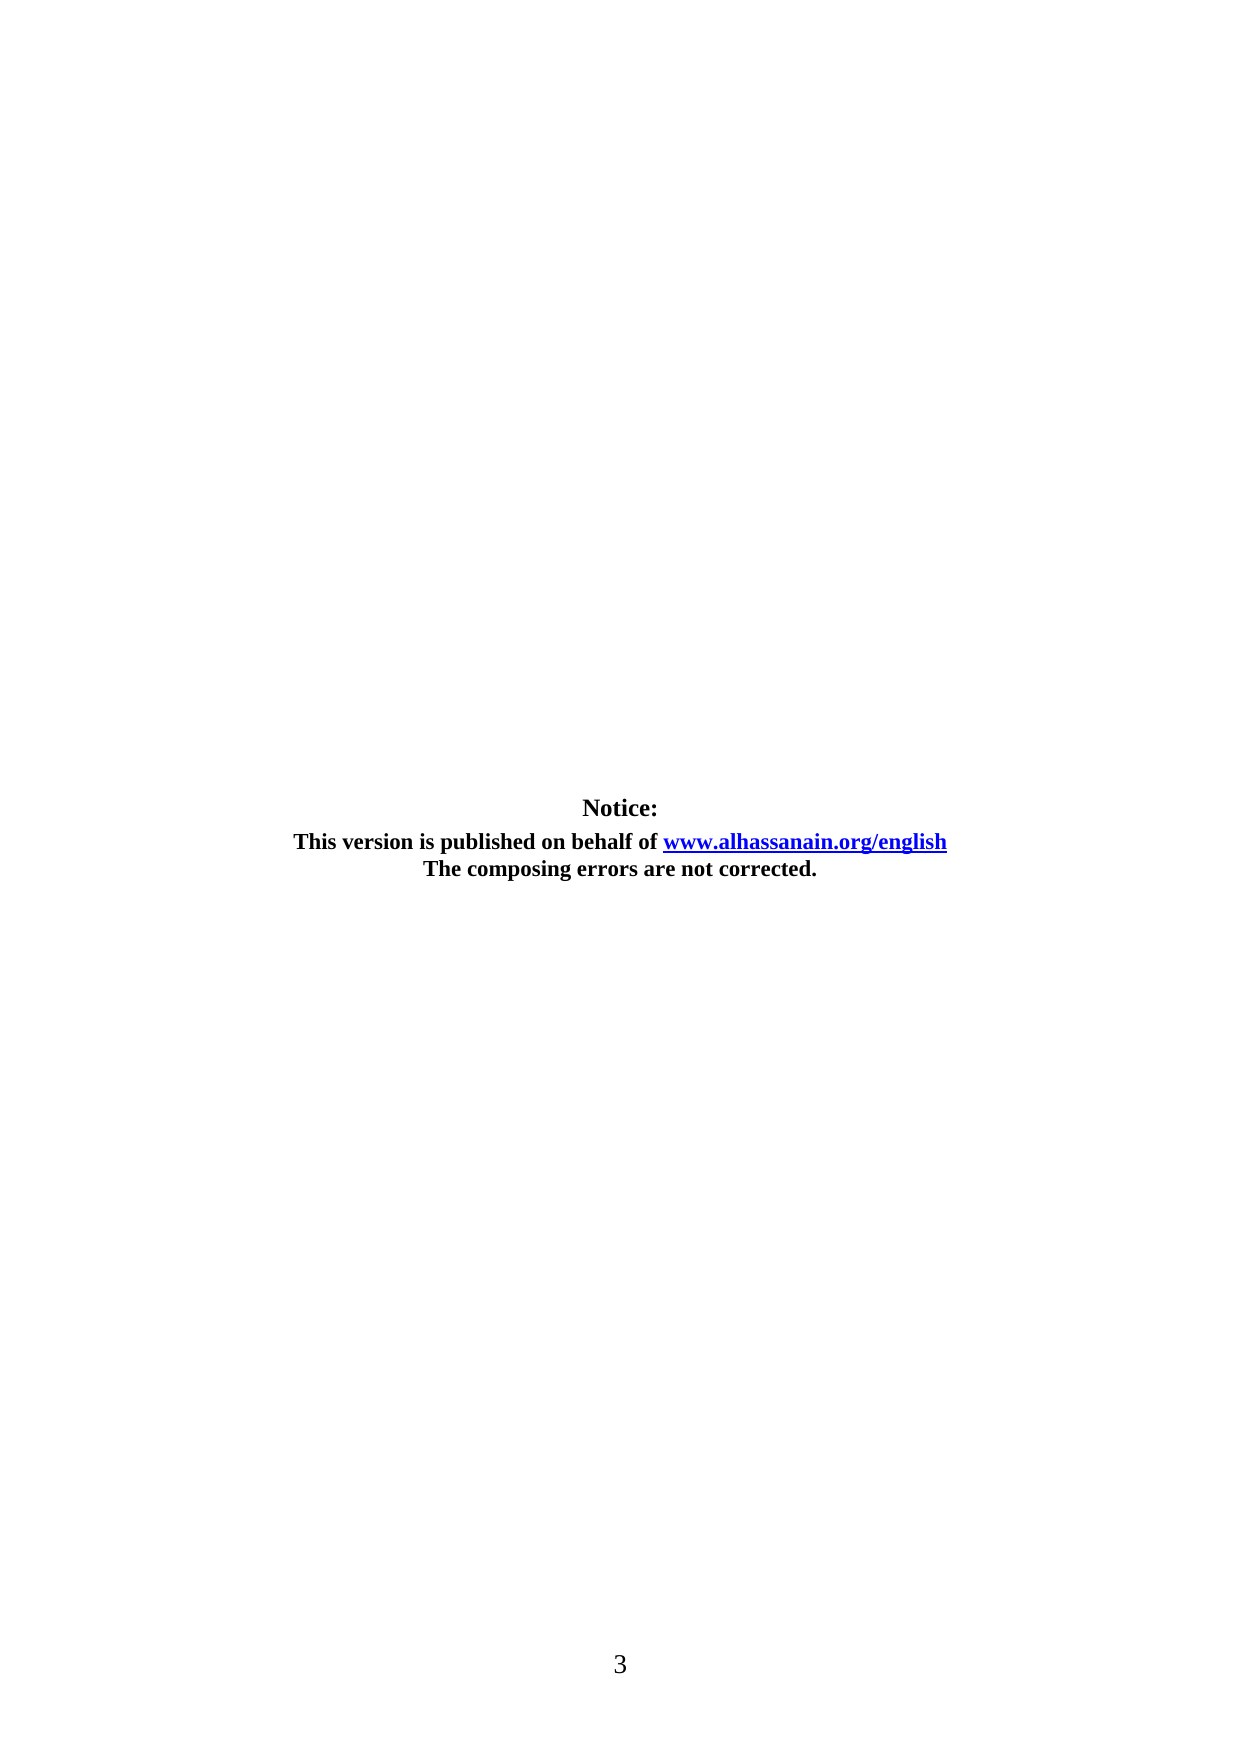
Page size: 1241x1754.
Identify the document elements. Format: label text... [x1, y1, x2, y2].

text Notice: [236, 793, 1004, 822]
text The composing errors are not corrected. [236, 855, 1004, 881]
text This version is published on behalf of www.alhassanain.org/english [236, 828, 1004, 855]
